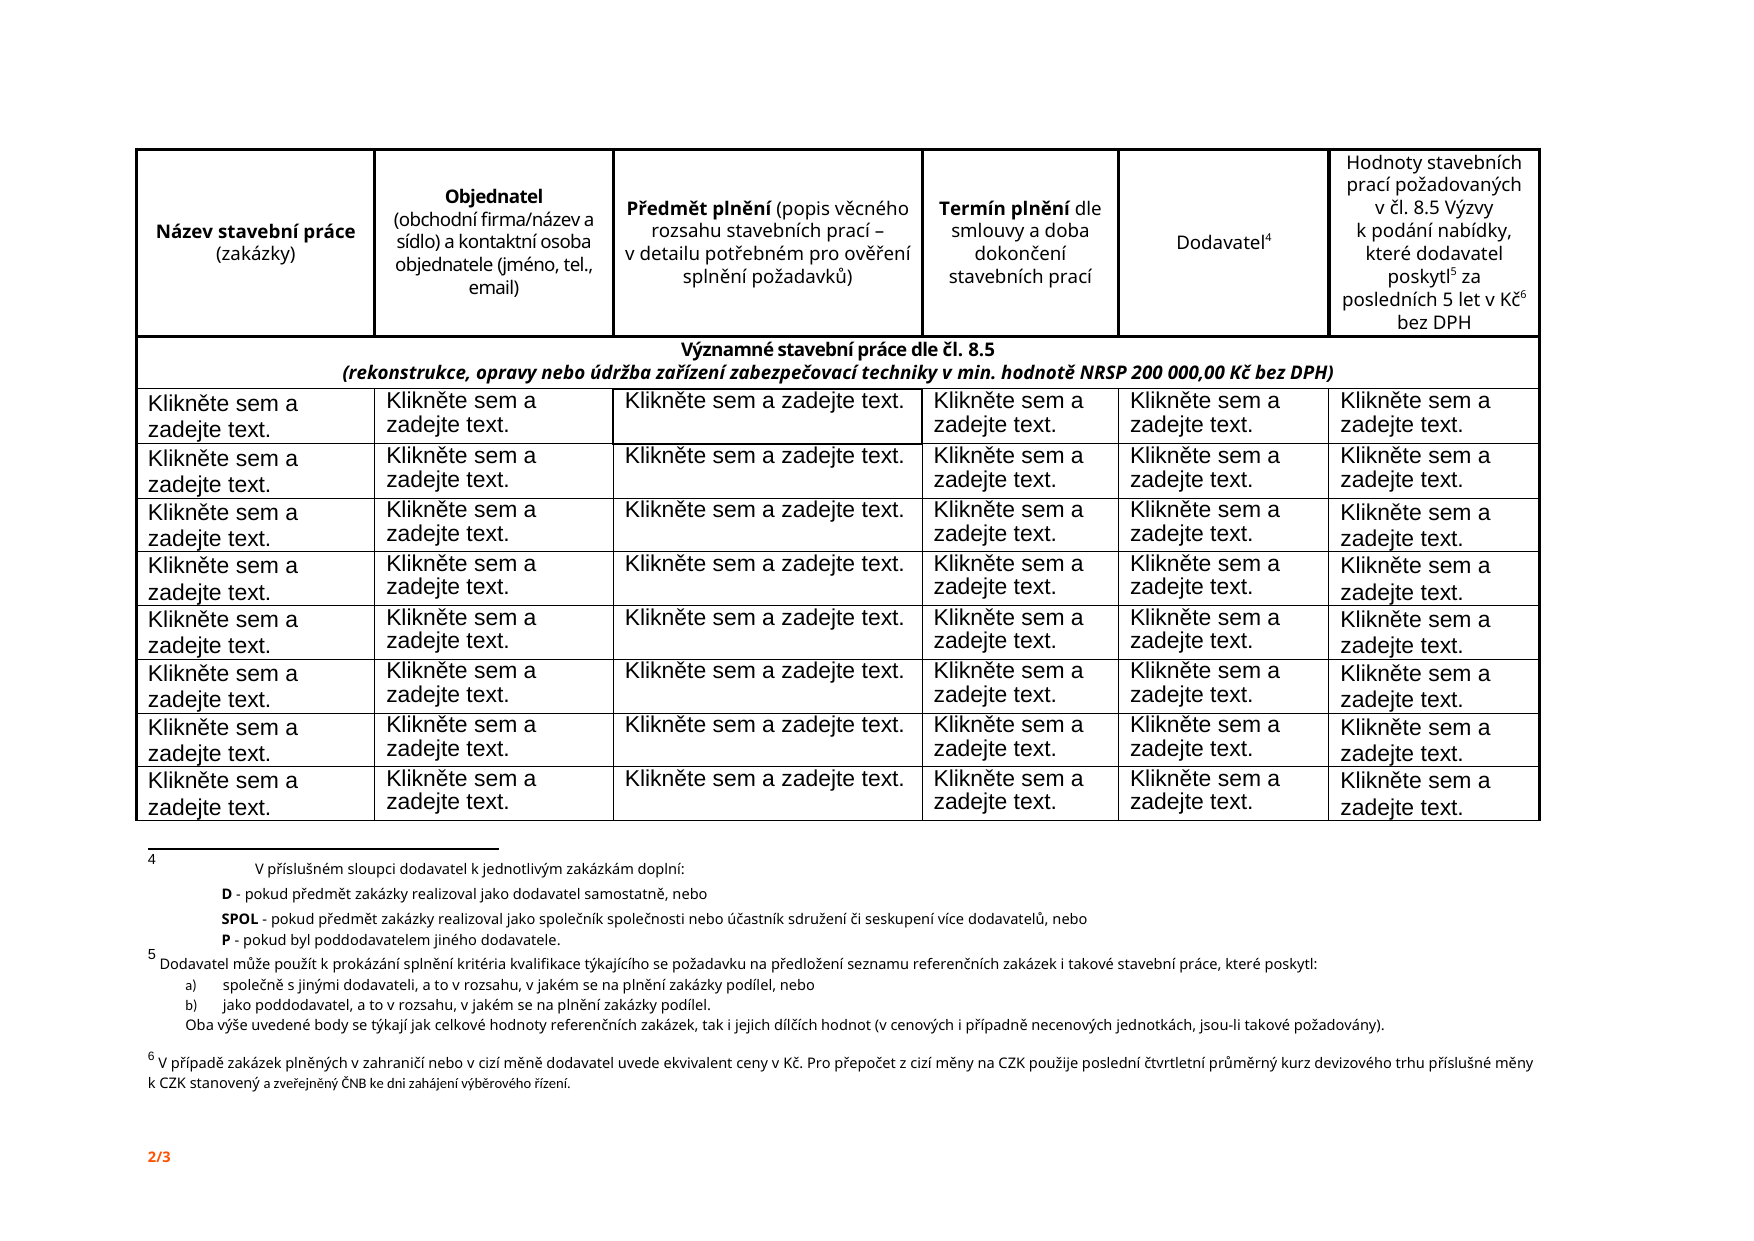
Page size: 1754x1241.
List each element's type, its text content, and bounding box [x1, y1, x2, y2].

table_header Předmět plnění (popis věcného rozsahu stavebních prací – v detailu potřebném pro ověření splnění požadavků) [615, 151, 921, 335]
table_header Hodnoty stavebních prací požadovaných v čl. 8.5 Výzvy k podání nabídky, které dodavatel poskytl za posledních 5 let v Kč bez DPH [1331, 151, 1538, 335]
table_header Dodavatel [1120, 151, 1327, 335]
table_header Termín plnění dle smlouvy a doba dokončení stavebních prací [924, 151, 1117, 335]
table_header Objednatel (obchodní firma/název a sídlo) a kontaktní osoba objednatele (jméno, tel., email) [376, 151, 612, 335]
table_header Název stavební práce (zakázky) [138, 151, 373, 335]
table_cell Významné stavební práce dle čl. 8.5 (rekonstrukce, opravy nebo údržba zařízení zabezpečovací techniky v min. hodnotě NRSP 200 000,00 Kč bez DPH) [138, 338, 1538, 388]
